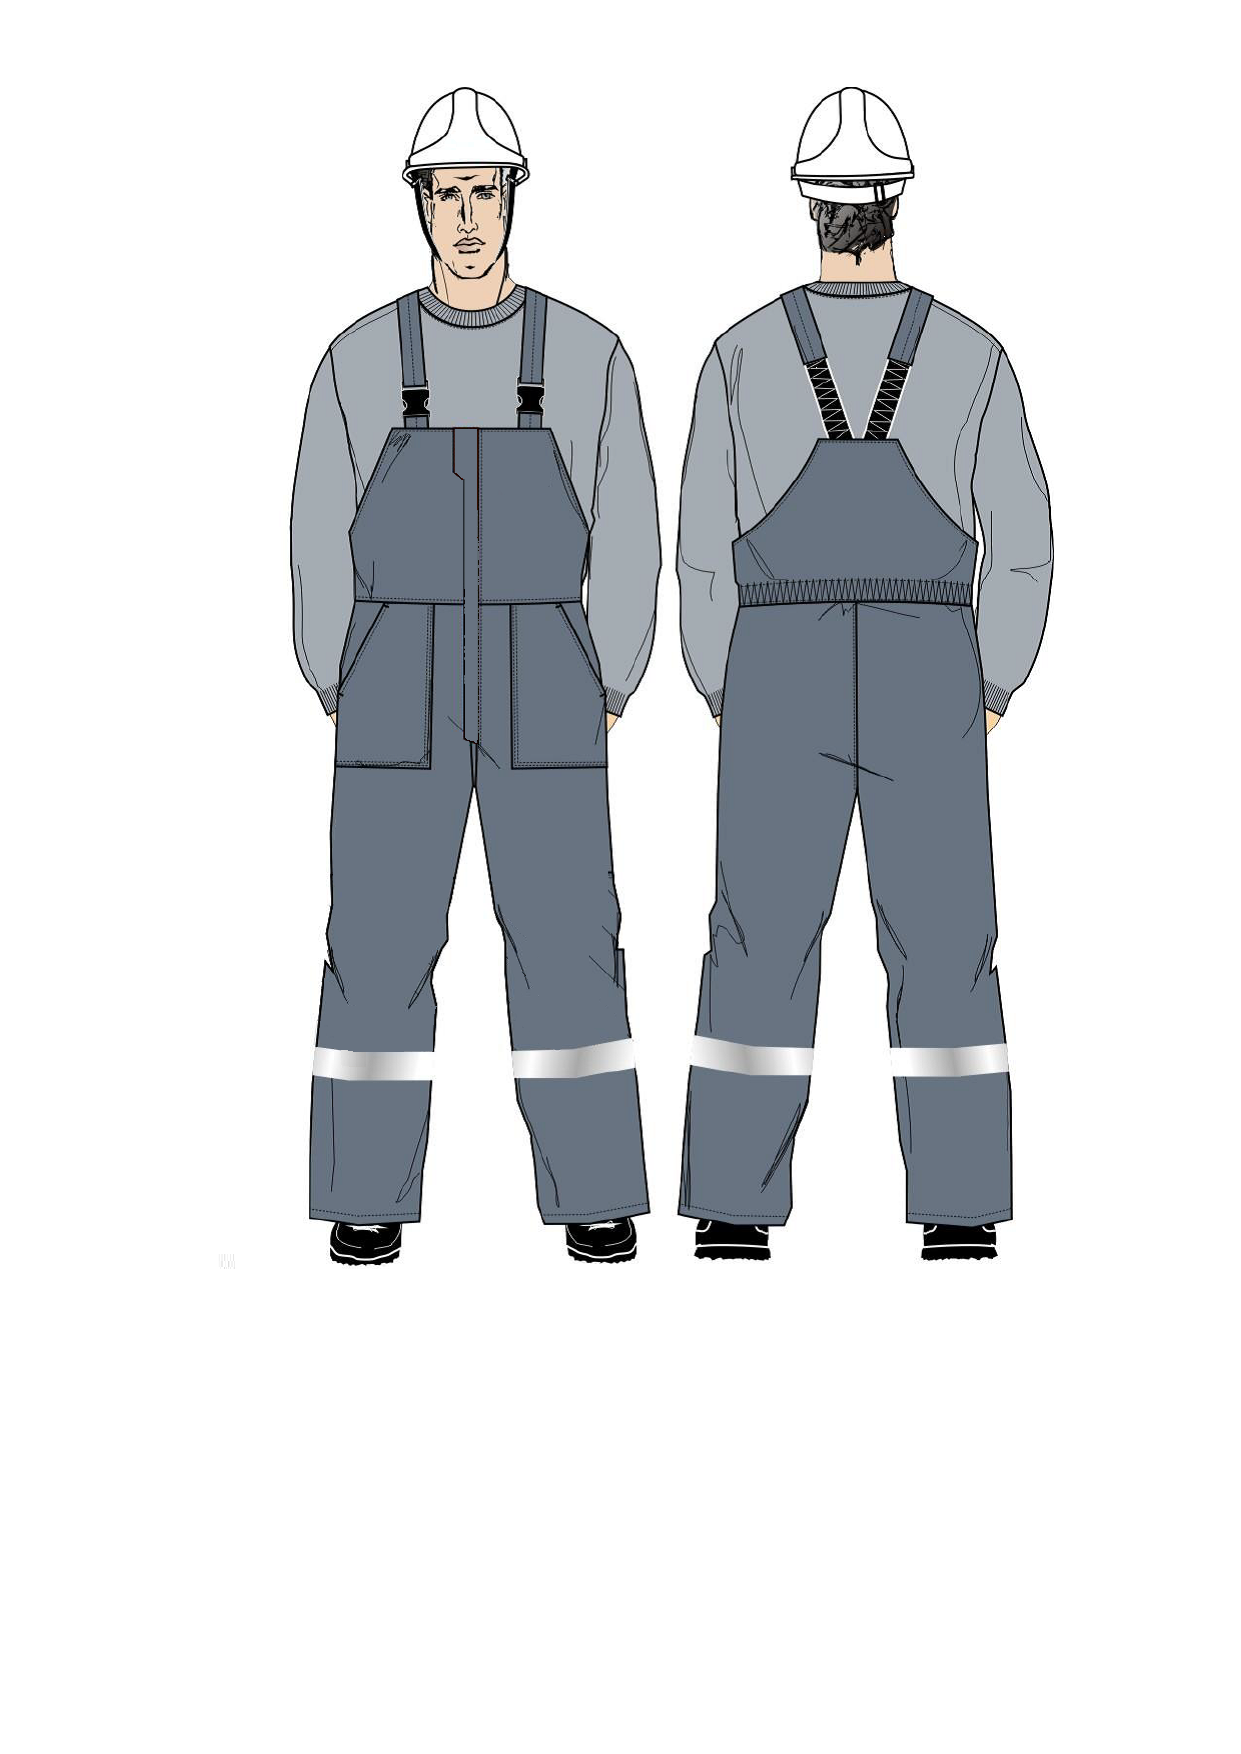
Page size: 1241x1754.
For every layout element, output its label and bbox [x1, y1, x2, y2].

picture [216, 87, 1054, 1269]
